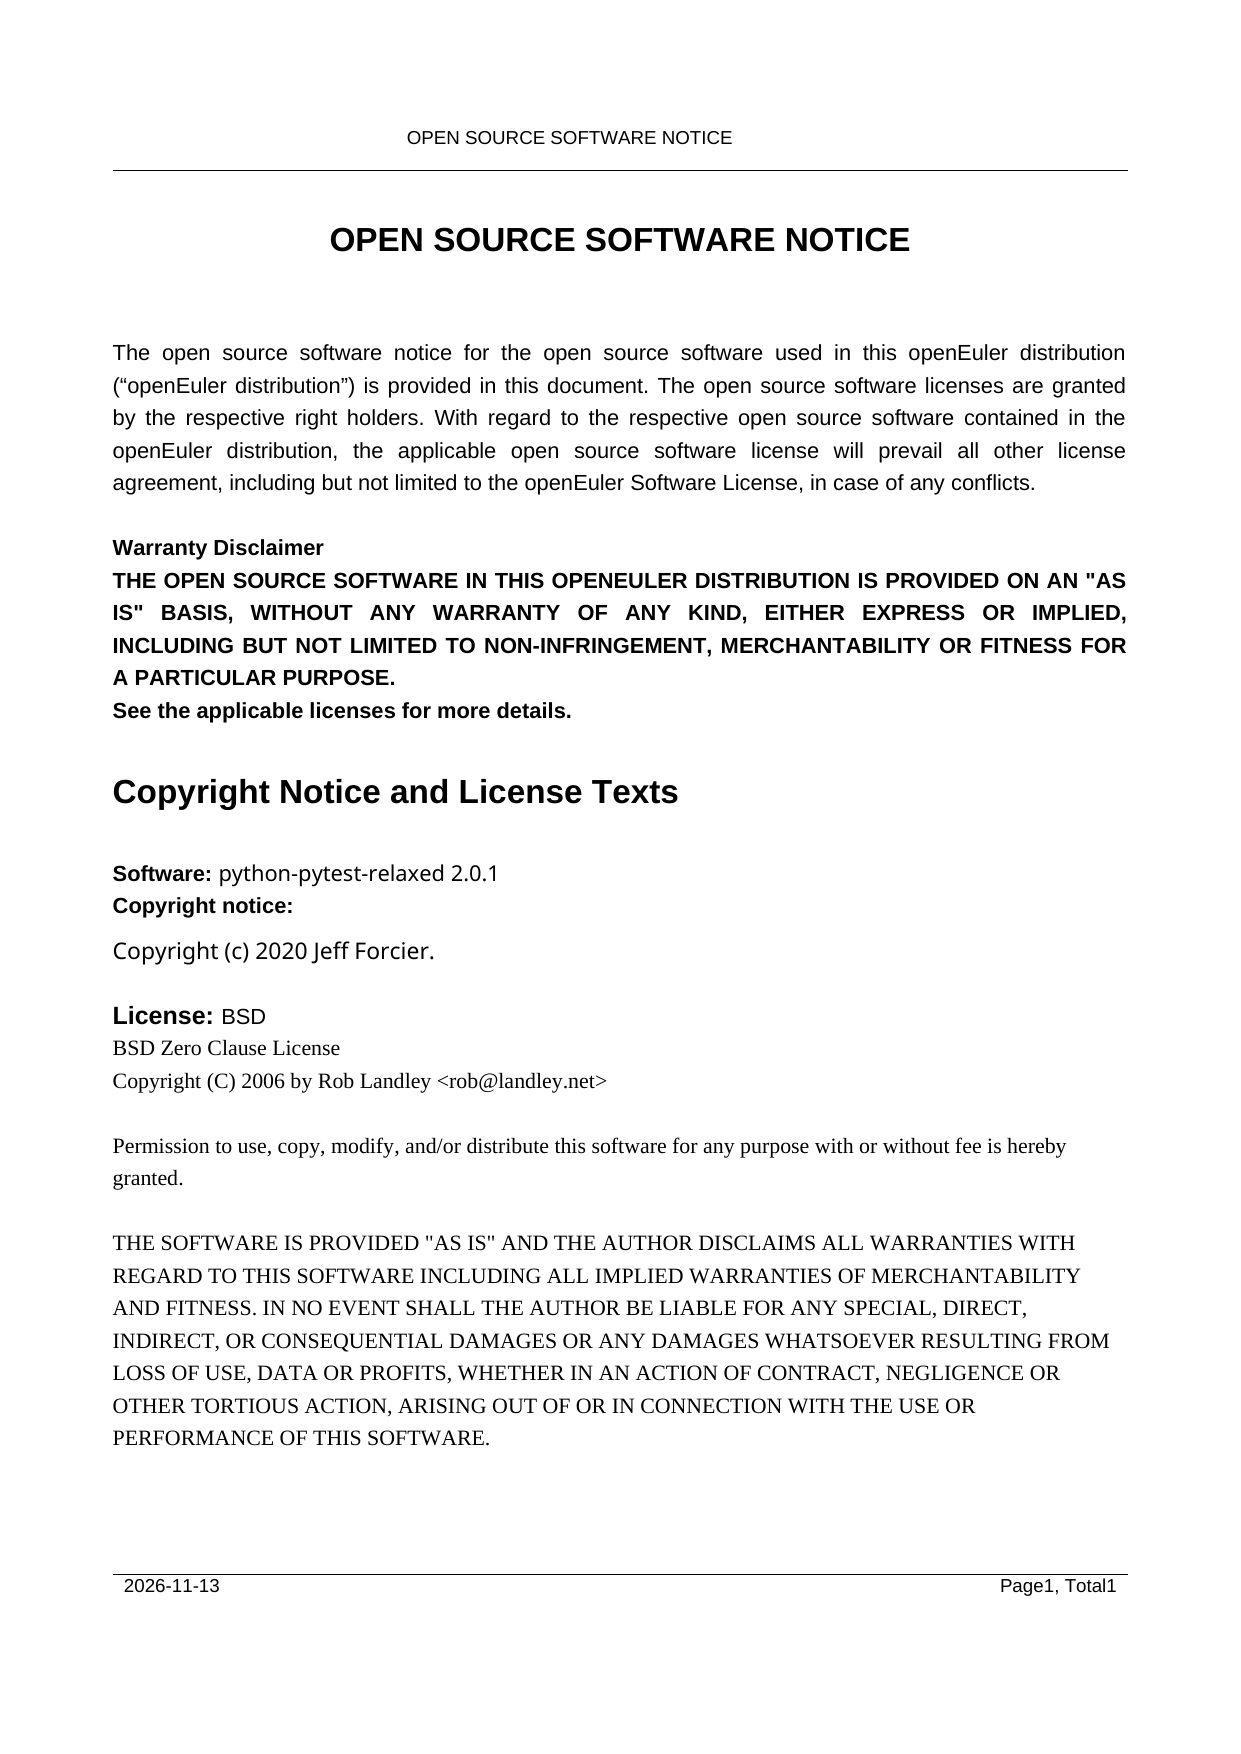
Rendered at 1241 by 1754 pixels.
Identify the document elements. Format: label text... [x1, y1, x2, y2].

text Copyright Notice and License Texts [112, 759, 1128, 824]
text Copyright (c) 2020 Jeff Forcier. [112, 934, 1128, 999]
text Copyright notice: [112, 889, 1128, 921]
text Warranty Disclaimer [112, 531, 1128, 564]
text The open source software notice for the open source software used in this openEuler distribution (“openEuler distribution”) is provided in this document. The open source software licenses are granted by the respective right holders. With regard to the respective open source software contained in the openEuler distribution, the applicable open source software license will prevail all other license agreement, including but not limited to the openEuler Software License, in case of any conflicts. [112, 336, 1128, 499]
title Software: python-pytest-relaxed 2.0.1 [112, 856, 1128, 889]
text BSD Zero Clause License Copyright (C) 2006 by Rob Landley <rob@landley.net> Permission to use, copy, modify, and/or distribute this software for any purpose with or without fee is hereby granted. THE SOFTWARE IS PROVIDED "AS IS" AND THE AUTHOR DISCLAIMS ALL WARRANTIES WITH REGARD TO THIS SOFTWARE INCLUDING ALL IMPLIED WARRANTIES OF MERCHANTABILITY AND FITNESS. IN NO EVENT SHALL THE AUTHOR BE LIABLE FOR ANY SPECIAL, DIRECT, INDIRECT, OR CONSEQUENTIAL DAMAGES OR ANY DAMAGES WHATSOEVER RESULTING FROM LOSS OF USE, DATA OR PROFITS, WHETHER IN AN ACTION OF CONTRACT, NEGLIGENCE OR OTHER TORTIOUS ACTION, ARISING OUT OF OR IN CONNECTION WITH THE USE OR PERFORMANCE OF THIS SOFTWARE. [112, 1031, 1128, 1486]
text OPEN SOURCE SOFTWARE NOTICE [112, 206, 1128, 271]
text THE OPEN SOURCE SOFTWARE IN THIS OPENEULER DISTRIBUTION IS PROVIDED ON AN "AS IS" BASIS, WITHOUT ANY WARRANTY OF ANY KIND, EITHER EXPRESS OR IMPLIED, INCLUDING BUT NOT LIMITED TO NON-INFRINGEMENT, MERCHANTABILITY OR FITNESS FOR A PARTICULAR PURPOSE. See the applicable licenses for more details. [112, 564, 1128, 726]
text License: BSD [112, 999, 1128, 1031]
